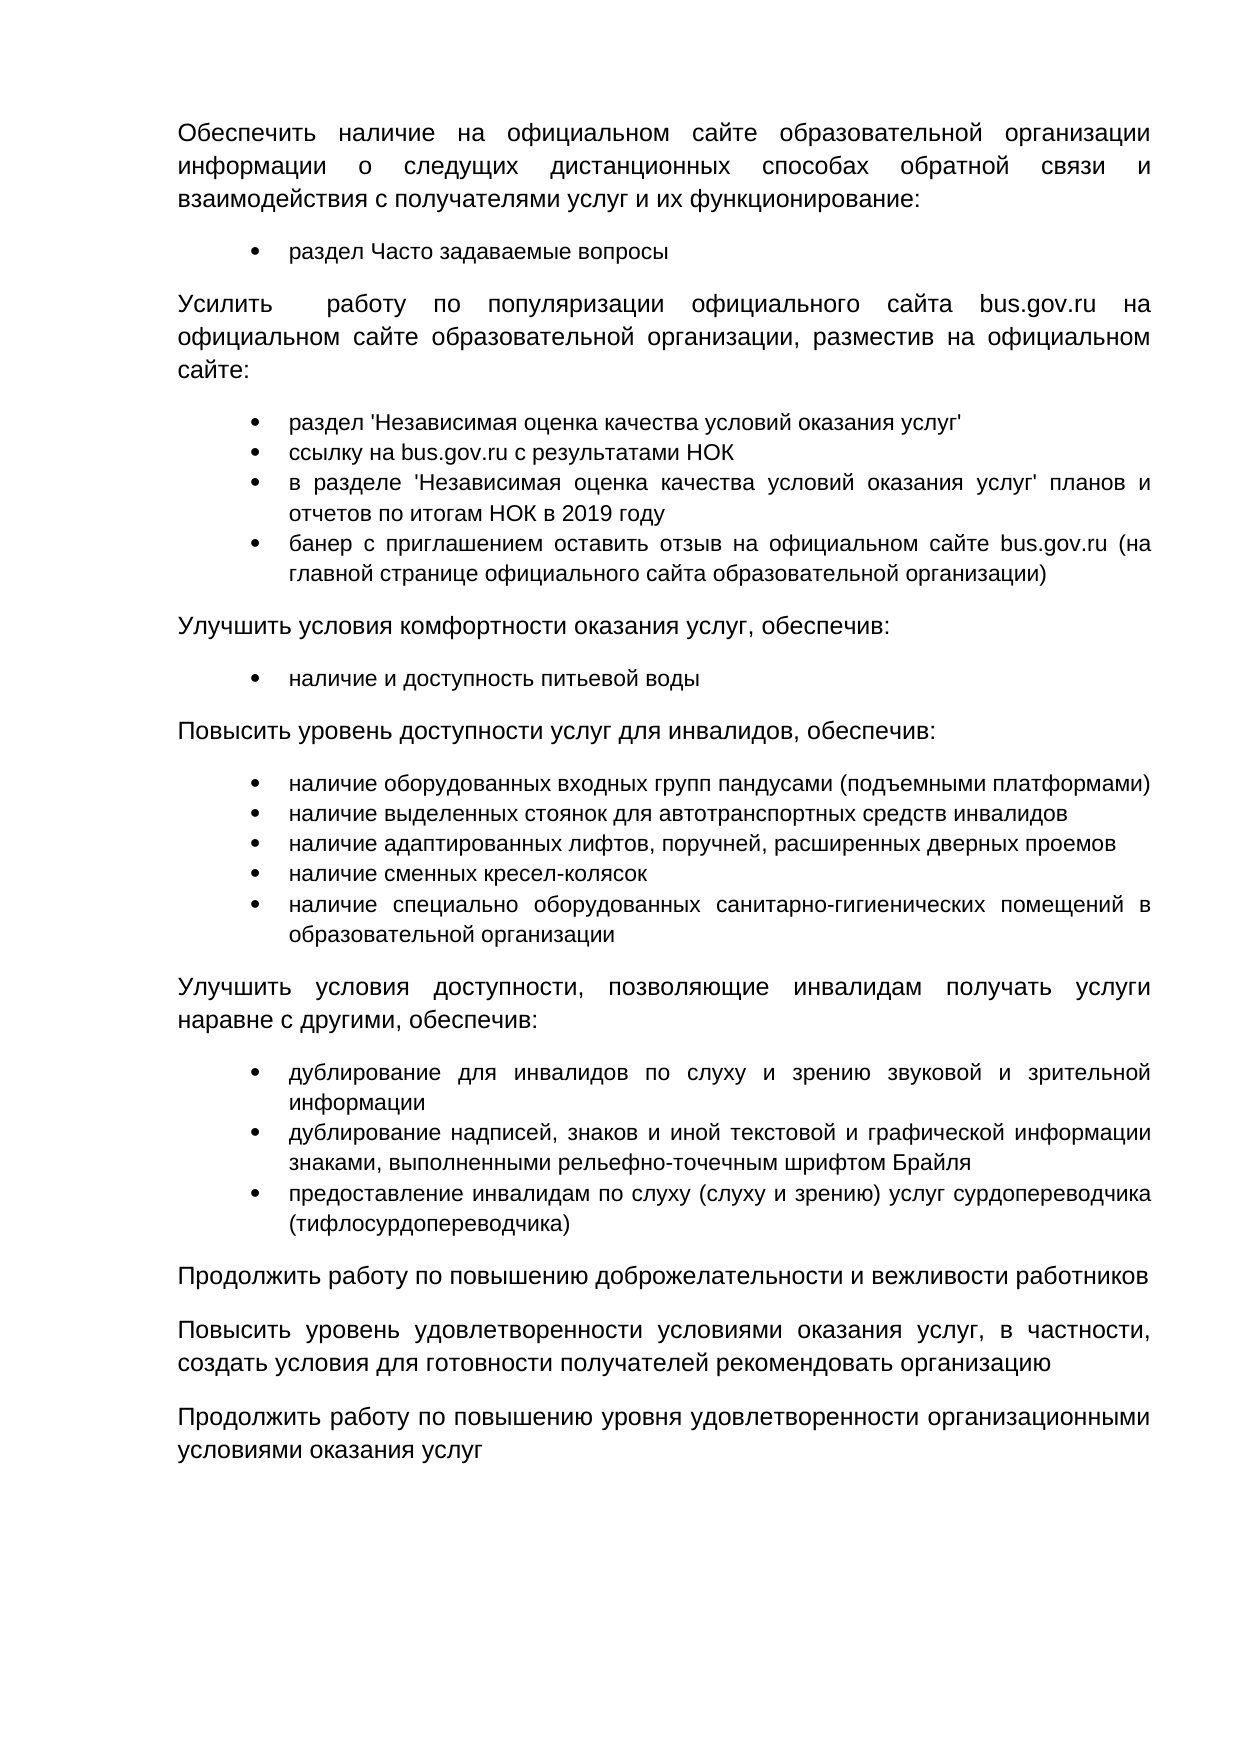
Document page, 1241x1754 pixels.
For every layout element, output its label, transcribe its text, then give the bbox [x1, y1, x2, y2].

list наличие специально оборудованных санитарно-гигиенических помещений в образовательной организации [251, 891, 1152, 947]
list наличие оборудованных входных групп пандусами (подъемными платформами) [251, 770, 1152, 796]
text Повысить уровень доступности услуг для инвалидов, обеспечив: [177, 716, 1152, 745]
text Усилить работу по популяризации официального сайта bus.gov.ru на официальном сайте образовательной организации, разместив на официальном сайте: [177, 289, 1152, 384]
list дублирование для инвалидов по слуху и зрению звуковой и зрительной информации [251, 1059, 1152, 1115]
text Продолжить работу по повышению уровня удовлетворенности организационными условиями оказания услуг [177, 1402, 1152, 1463]
text Улучшить условия комфортности оказания услуг, обеспечив: [177, 611, 1152, 640]
list раздел Часто задаваемые вопросы [251, 238, 1152, 264]
text Обеспечить наличие на официальном сайте образовательной организации информации о следущих дистанционных способах обратной связи и взаимодействия с получателями услуг и их функционирование: [177, 118, 1152, 213]
list предоставление инвалидам по слуху (слуху и зрению) услуг сурдопереводчика (тифлосурдопереводчика) [251, 1179, 1152, 1236]
text Улучшить условия доступности, позволяющие инвалидам получать услуги наравне с другими, обеспечив: [177, 972, 1152, 1034]
list наличие выделенных стоянок для автотранспортных средств инвалидов [251, 800, 1152, 826]
list в разделе 'Независимая оценка качества условий оказания услуг' планов и отчетов по итогам НОК в 2019 году [251, 469, 1152, 526]
text Повысить уровень удовлетворенности условиями оказания услуг, в частности, создать условия для готовности получателей рекомендовать организацию [177, 1315, 1152, 1376]
list раздел 'Независимая оценка качества условий оказания услуг' [251, 409, 1152, 435]
list банер с приглашением оставить отзыв на официальном сайте bus.gov.ru (на главной странице официального сайта образовательной организации) [251, 530, 1152, 586]
list ссылку на bus.gov.ru с результатами НОК [251, 439, 1152, 466]
list наличие и доступность питьевой воды [251, 665, 1152, 691]
list наличие адаптированных лифтов, поручней, расширенных дверных проемов [251, 830, 1152, 857]
list дублирование надписей, знаков и иной текстовой и графической информации знаками, выполненными рельефно-точечным шрифтом Брайля [251, 1119, 1152, 1176]
list наличие сменных кресел-колясок [251, 860, 1152, 887]
text Продолжить работу по повышению доброжелательности и вежливости работников [177, 1261, 1152, 1289]
